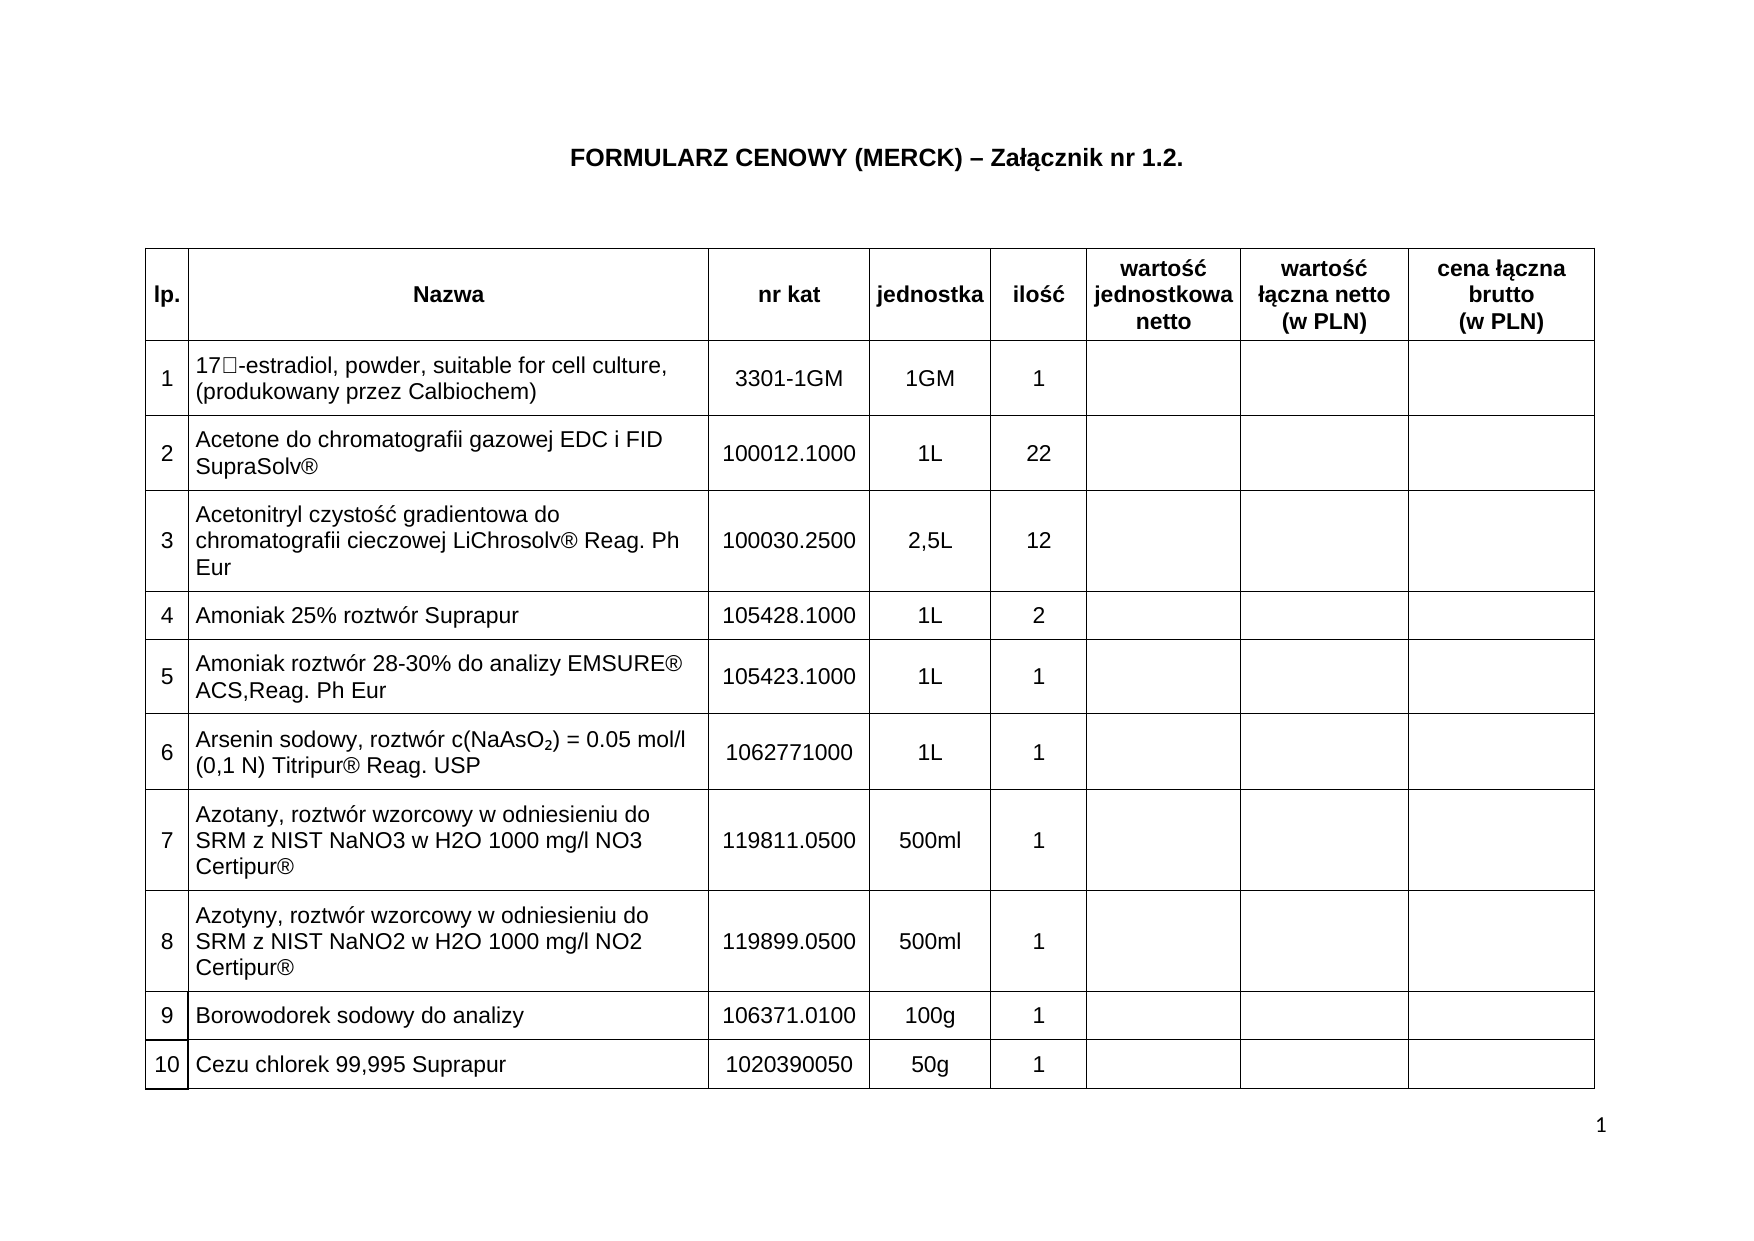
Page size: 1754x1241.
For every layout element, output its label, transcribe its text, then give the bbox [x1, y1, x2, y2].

table_header Nazwa [189, 249, 708, 340]
table_cell 1L [870, 416, 990, 489]
table_cell [1409, 592, 1594, 639]
table_cell Azotany, roztwór wzorcowy w odniesieniu do SRM z NIST NaNO3 w H2O 1000 mg/l NO3 Certipur® [189, 790, 708, 890]
table_cell [1241, 640, 1408, 713]
table_cell [1241, 891, 1408, 991]
table_header nr kat [709, 249, 869, 340]
table_cell [1241, 416, 1408, 489]
table_cell 100030.2500 [709, 491, 869, 591]
table_header ilość [991, 249, 1086, 340]
table_cell [1409, 992, 1594, 1039]
table_cell [1409, 790, 1594, 890]
table_cell Acetone do chromatografii gazowej EDC i FID SupraSolv® [189, 416, 708, 489]
table_cell 100012.1000 [709, 416, 869, 489]
table_cell [1409, 416, 1594, 489]
table_cell 8 [146, 891, 188, 991]
table_cell 1 [991, 992, 1086, 1039]
table_cell 1 [991, 790, 1086, 890]
table_cell 2 [991, 592, 1086, 639]
table_cell 1L [870, 714, 990, 789]
table_cell 22 [991, 416, 1086, 489]
table_cell [1241, 790, 1408, 890]
table_cell [1409, 640, 1594, 713]
table_cell 9 [146, 992, 187, 1039]
table_cell [1241, 992, 1408, 1039]
table_header lp. [146, 249, 188, 340]
table_cell [1087, 790, 1240, 890]
table_cell 1L [870, 592, 990, 639]
text FORMULARZ CENOWY (MERCK) – Załącznik nr 1.2. [148, 142, 1606, 171]
table_cell [1409, 1040, 1594, 1088]
table_cell Amoniak roztwór 28-30% do analizy EMSURE® ACS,Reag. Ph Eur [189, 640, 708, 713]
table_cell Amoniak 25% roztwór Suprapur [189, 592, 708, 639]
table_cell 119811.0500 [709, 790, 869, 890]
table_cell [1241, 341, 1408, 415]
table_cell 119899.0500 [709, 891, 869, 991]
table_cell 1GM [870, 341, 990, 415]
table_header jednostka [870, 249, 990, 340]
table_header wartość łączna netto (w PLN) [1241, 249, 1408, 340]
table_cell [1087, 341, 1240, 415]
table_cell 106371.0100 [709, 992, 869, 1039]
table_cell 1 [991, 1040, 1086, 1088]
table_cell [1241, 592, 1408, 639]
table_cell [1087, 992, 1240, 1039]
table_cell 2,5L [870, 491, 990, 591]
table_cell [1409, 714, 1594, 789]
table_cell 1020390050 [709, 1040, 869, 1088]
table_cell 105423.1000 [709, 640, 869, 713]
table_cell 3301-1GM [709, 341, 869, 415]
table_cell [1241, 1040, 1408, 1088]
table_cell [1087, 714, 1240, 789]
table_cell 17-estradiol, powder, suitable for cell culture, (produkowany przez Calbiochem) [189, 341, 708, 415]
table_cell 10 [146, 1041, 187, 1088]
table_cell Arsenin sodowy, roztwór c(NaAsO₂) = 0.05 mol/l (0,1 N) Titripur® Reag. USP [189, 714, 708, 789]
table_cell 100g [870, 992, 990, 1039]
table_cell 500ml [870, 891, 990, 991]
table_cell Cezu chlorek 99,995 Suprapur [189, 1040, 708, 1088]
table_cell [1087, 640, 1240, 713]
table_cell [1087, 416, 1240, 489]
table_cell Borowodorek sodowy do analizy [189, 992, 708, 1039]
table_header cena łączna brutto (w PLN) [1409, 249, 1594, 340]
table_cell Azotyny, roztwór wzorcowy w odniesieniu do SRM z NIST NaNO2 w H2O 1000 mg/l NO2 Certipur® [189, 891, 708, 991]
table_cell 4 [146, 592, 188, 639]
table_cell 1 [991, 714, 1086, 789]
table_cell [1409, 491, 1594, 591]
table_cell 5 [146, 640, 188, 713]
table_cell [1087, 592, 1240, 639]
table_header wartość jednostkowa netto [1087, 249, 1240, 340]
table_cell [1087, 1040, 1240, 1088]
table_cell 1 [991, 640, 1086, 713]
table_cell 1 [991, 891, 1086, 991]
table_cell 500ml [870, 790, 990, 890]
table_cell 50g [870, 1040, 990, 1088]
table_cell 1062771000 [709, 714, 869, 789]
table_cell [1087, 891, 1240, 991]
table_cell 6 [146, 714, 188, 789]
table_cell [1409, 341, 1594, 415]
table_cell [1241, 714, 1408, 789]
table_cell 7 [146, 790, 188, 890]
table_cell 1L [870, 640, 990, 713]
table_cell 1 [146, 341, 188, 415]
table_cell 105428.1000 [709, 592, 869, 639]
table_cell [1087, 491, 1240, 591]
table_cell 12 [991, 491, 1086, 591]
table_cell Acetonitryl czystość gradientowa do chromatografii cieczowej LiChrosolv® Reag. Ph Eur [189, 491, 708, 591]
table_cell 1 [991, 341, 1086, 415]
table_cell [1409, 891, 1594, 991]
table_cell 2 [146, 416, 188, 489]
table_cell 3 [146, 491, 188, 591]
table_cell [1241, 491, 1408, 591]
